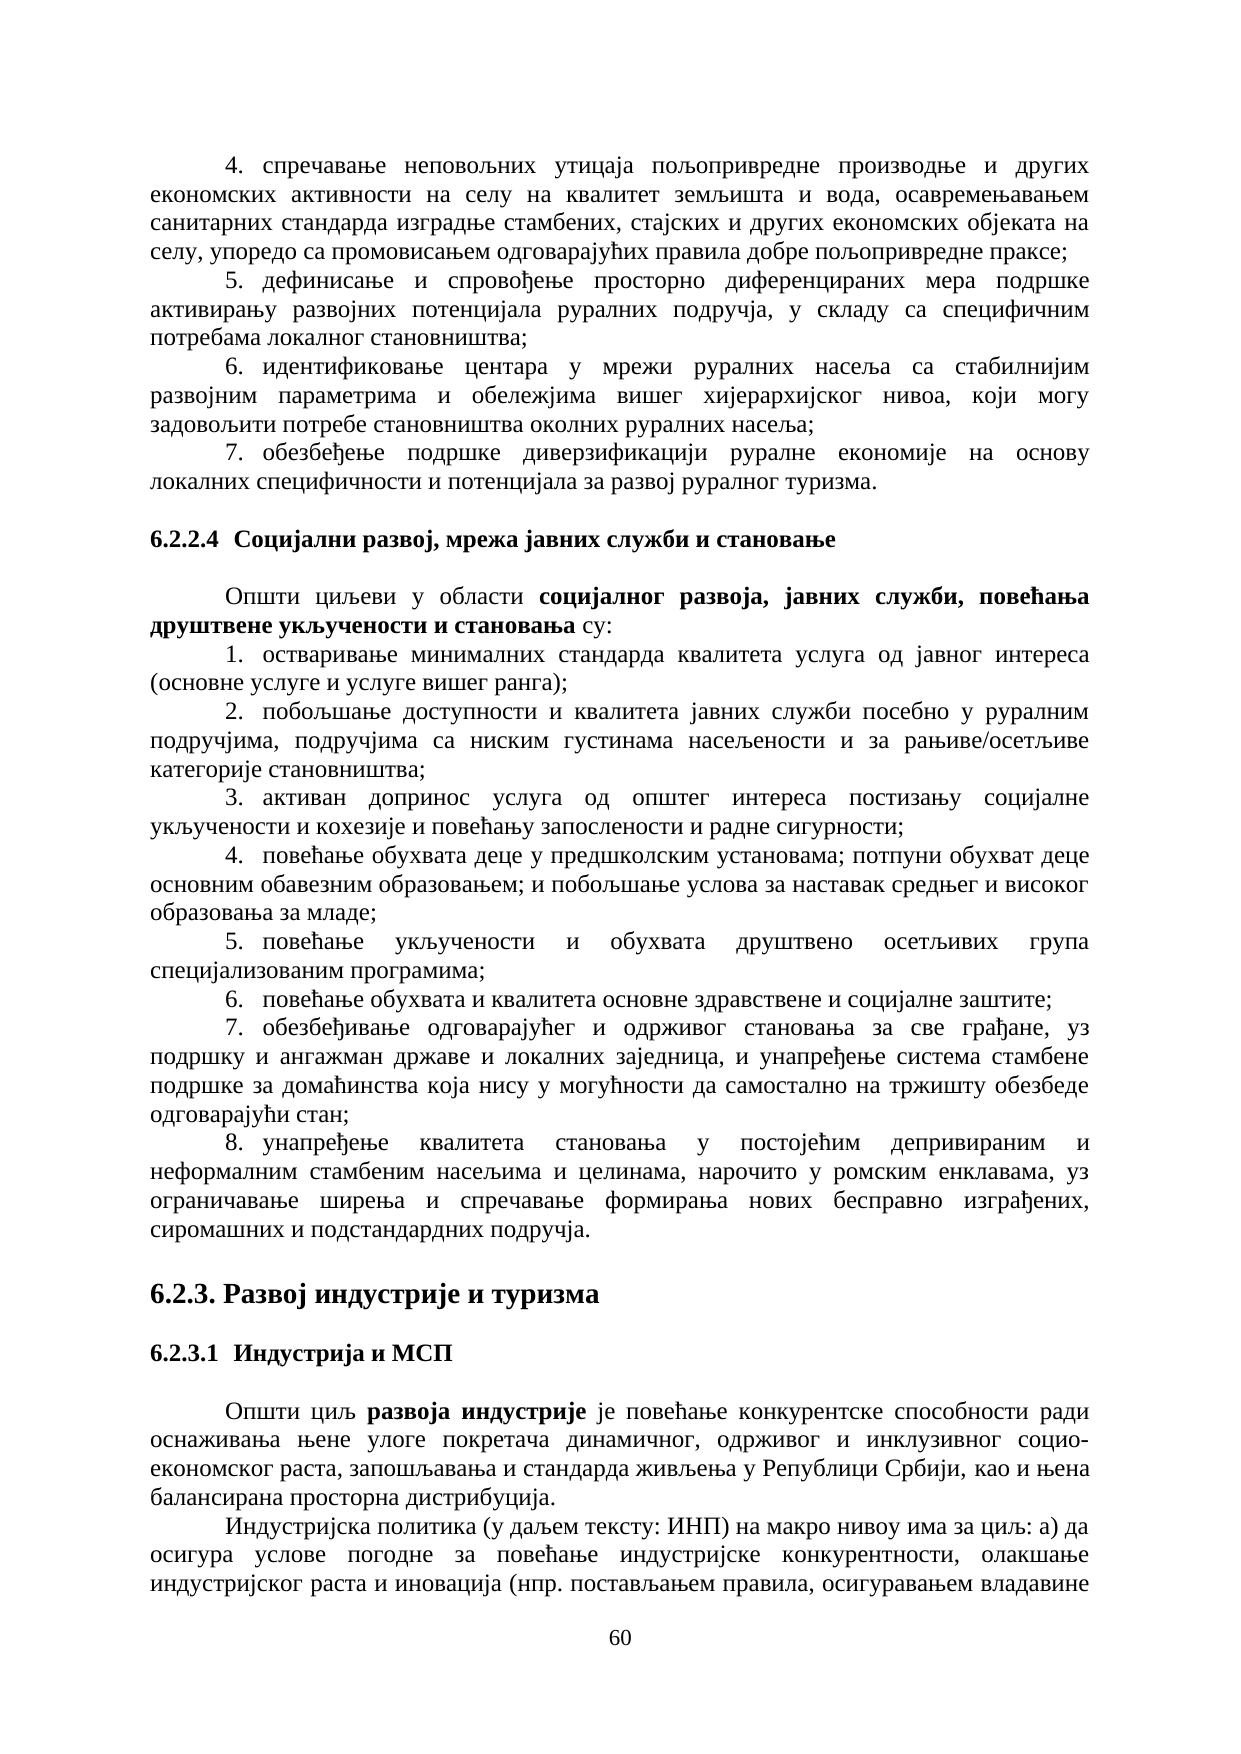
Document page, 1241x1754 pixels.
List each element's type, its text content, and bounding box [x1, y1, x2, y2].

list повећање обухвата деце у предшколским установама; потпуни обухват деце основним обавезним образовањем; и побољшање услова за наставак средњег и високог образовања за младе; [150, 840, 1090, 926]
text Општи циљеви у области социјалног развоја, јавних служби, повећања друштвене укључености и становања су: [150, 581, 1090, 639]
list обезбеђење подршке диверзификацији руралне економије на основу локалних специфичности и потенцијала за развој руралног туризма. [150, 437, 1090, 495]
list обезбеђивање одговарајућег и одрживог становања за све грађане, уз подршку и ангажман државе и локалних заједница, и унапређење система стамбене подршке за домаћинства која нису у могућности да самостално на тржишту обезбеде одговарајући стан; [150, 1012, 1090, 1127]
list побољшање доступности и квалитета јавних служби посебно у руралним подручјима, подручјима са ниским густинама насељености и за рањиве/осетљиве категорије становништва; [150, 696, 1090, 782]
list идентификовање центара у мрежи руралних насеља са стабилнијим развојним параметрима и обележјима вишег хијерархијског нивоа, који могу задовољити потребе становништва околних руралних насеља; [150, 351, 1090, 437]
text 6.2.3.1 Индустрија и МСП [150, 1338, 1090, 1367]
text Општи циљ развоја индустрије је повећање конкурентске способности ради оснаживања њене улоге покретача динамичног, одрживог и инклузивног социо-економског раста, запошљавања и стандарда живљења у Републици Србији, као и њена балансирана просторна дистрибуција. [150, 1396, 1090, 1511]
list спречавање неповољних утицаја пољопривредне производње и других економских активности на селу на квалитет земљишта и вода, осавремењавањем санитарних стандарда изградње стамбених, стајских и других економских објеката на селу, упоредо са промовисањем одговарајућих правила добре пољопривредне праксе; [150, 150, 1090, 265]
list унапређење квалитета становања у постојећим депривираним и неформалним стамбеним насељима и целинама, нарочито у ромским енклавама, уз ограничавање ширења и спречавање формирања нових бесправно изграђених, сиромашних и подстандардних подручја. [150, 1127, 1090, 1242]
list повећање укључености и обухвата друштвено осетљивих група специјализованим програмима; [150, 926, 1090, 984]
list дефинисање и спровођење просторно диференцираних мера подршке активирању рaзвojних пoтeнциjaлa руралних пoдручja, у складу са специфичним потребама локалног становништва; [150, 265, 1090, 351]
text 6.2.2.4 Социјални развој, мрежа јавних служби и становање [150, 524, 1090, 552]
list остваривање минималних стандарда квалитета услуга од јавног интереса (основне услуге и услуге вишег ранга); [150, 639, 1090, 696]
list активан допринос услуга од општег интереса постизању социјалне укључености и кохезије и повећању запослености и радне сигурности; [150, 782, 1090, 840]
list повећање обухвата и квалитета основне здравствене и социјалне заштите; [150, 984, 1090, 1012]
text 6.2.3. Развој индустрије и туризма [150, 1276, 1090, 1309]
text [150, 1511, 1090, 1597]
